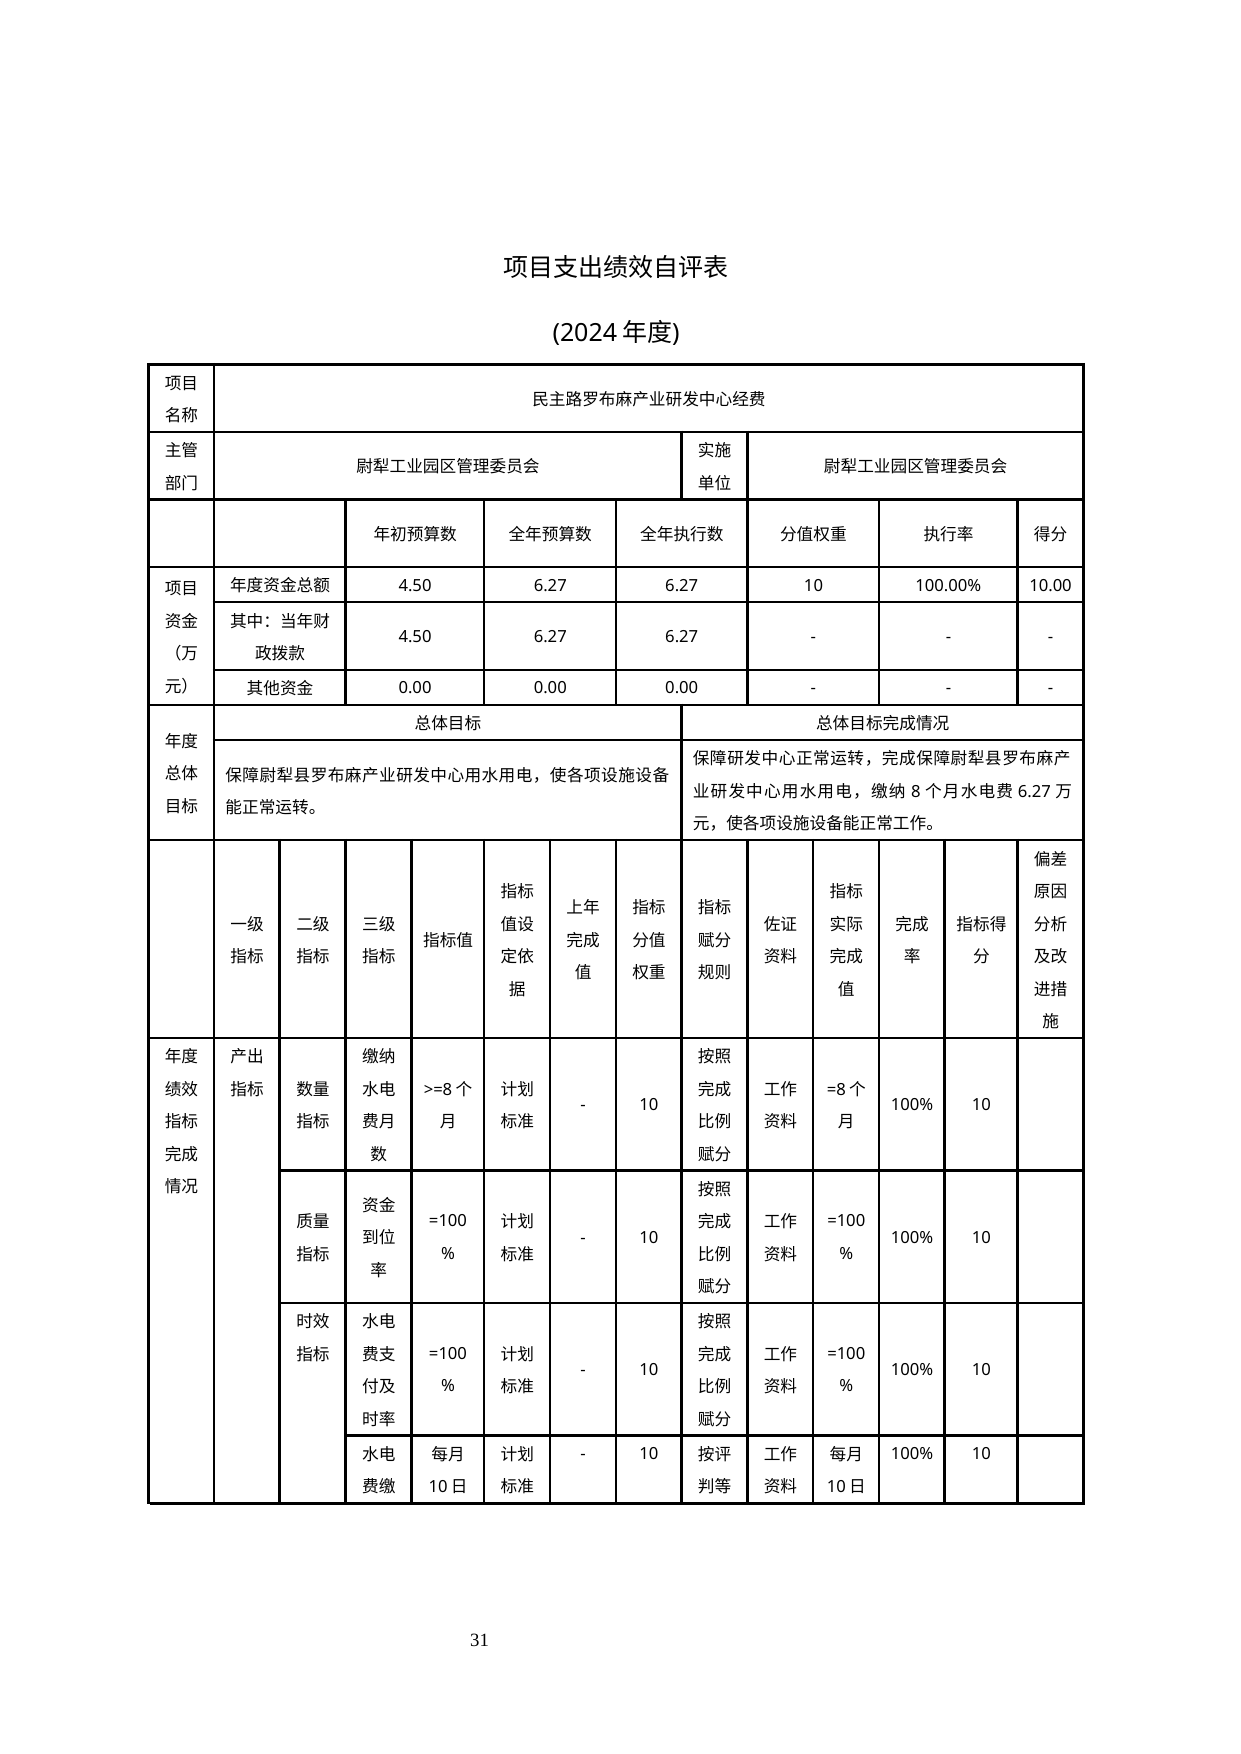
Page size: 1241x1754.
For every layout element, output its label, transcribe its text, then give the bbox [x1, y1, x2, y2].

table_cell 10 [749, 568, 878, 601]
table_cell 计划标准 [485, 1172, 549, 1302]
table_cell 一级指标 [215, 841, 278, 1036]
table_cell 偏差原因分析及改进措施 [1019, 841, 1082, 1036]
table_cell 工作资料 [749, 1039, 812, 1169]
table_cell 100% [880, 1437, 943, 1502]
table_cell 质量指标 [281, 1172, 344, 1302]
table_cell - [551, 1172, 615, 1302]
table_cell 项目名称 [150, 366, 213, 431]
table_cell =100% [413, 1172, 483, 1302]
table_cell 10 [617, 1172, 680, 1302]
table_cell (2024年度) [148, 298, 1083, 363]
table_cell [1019, 1304, 1082, 1434]
table_cell 实施单位 [683, 433, 746, 498]
table_cell 按评判等级赋分 [683, 1437, 746, 1502]
table_cell 6.27 [485, 568, 615, 601]
table_cell 4.50 [347, 568, 483, 601]
table_cell - [880, 603, 1016, 668]
table_cell 每月10日前 [814, 1437, 878, 1502]
table_cell 年初预算数 [347, 501, 483, 566]
table_cell 三级指标 [347, 841, 410, 1036]
table_cell 总体目标 [215, 706, 680, 739]
table_cell 0.00 [485, 671, 615, 703]
table_cell 总体目标完成情况 [683, 706, 1082, 739]
table_cell - [551, 1039, 615, 1169]
table_cell 计划标准 [485, 1039, 549, 1169]
table_cell 工作资料 [749, 1172, 812, 1302]
table_cell 年度总体目标 [150, 706, 213, 839]
table_cell 其中：当年财政拨款 [215, 603, 344, 668]
table_cell 执行率 [880, 501, 1016, 566]
table_cell 按照完成比例赋分 [683, 1304, 746, 1434]
table_cell 6.27 [485, 603, 615, 668]
table_cell =100% [814, 1172, 878, 1302]
table_cell 年度绩效指标完成情况 [150, 1039, 213, 1502]
table_cell 民主路罗布麻产业研发中心经费 [215, 366, 1082, 431]
table_cell 100% [880, 1172, 943, 1302]
table_cell - [1019, 671, 1082, 703]
table_cell 水电费缴纳时间 [347, 1437, 410, 1502]
table_cell 按照完成比例赋分 [683, 1172, 746, 1302]
table_cell [215, 501, 344, 566]
table_cell 佐证资料 [749, 841, 812, 1036]
table_cell 10.00 [1019, 568, 1082, 601]
table_cell [1019, 1437, 1082, 1502]
table_cell 工作资料 [749, 1437, 812, 1502]
table_cell 指标值设定依据 [485, 841, 549, 1036]
table_cell 保障尉犁县罗布麻产业研发中心用水用电，使各项设施设备能正常运转。 [215, 741, 680, 839]
table_cell 计划标准 [485, 1437, 549, 1502]
table_cell 工作资料 [749, 1304, 812, 1434]
table_cell 其他资金 [215, 671, 344, 703]
table_cell 100% [880, 1304, 943, 1434]
table_cell 分值权重 [749, 501, 878, 566]
table_cell 4.50 [347, 603, 483, 668]
table_cell 数量指标 [281, 1039, 344, 1169]
table_cell 尉犁工业园区管理委员会 [215, 433, 680, 498]
table_cell 计划标准 [485, 1304, 549, 1434]
table_cell 全年执行数 [617, 501, 746, 566]
table_cell 指标得分 [946, 841, 1016, 1036]
table_cell [1019, 1039, 1082, 1169]
table_cell 指标分值权重 [617, 841, 680, 1036]
table_cell [150, 501, 213, 566]
table_cell 6.27 [617, 603, 746, 668]
table_cell - [551, 1437, 615, 1502]
table_cell [1019, 1172, 1082, 1302]
table_cell 年度资金总额 [215, 568, 344, 601]
table_cell 主管部门 [150, 433, 213, 498]
table_cell 缴纳水电费月数 [347, 1039, 410, 1169]
table_cell - [551, 1304, 615, 1434]
table_cell 100% [880, 1039, 943, 1169]
table_cell 产出指标 [215, 1039, 278, 1502]
table_cell - [749, 603, 878, 668]
table_cell 指标赋分规则 [683, 841, 746, 1036]
table_cell =100% [814, 1304, 878, 1434]
table_cell =100% [413, 1304, 483, 1434]
table_cell 资金到位率 [347, 1172, 410, 1302]
table_cell 6.27 [617, 568, 746, 601]
table_cell 10 [617, 1437, 680, 1502]
table_cell [150, 841, 213, 1036]
table_header 项目支出绩效自评表 [148, 233, 1083, 298]
table_cell 二级指标 [281, 841, 344, 1036]
table_cell 指标值 [413, 841, 483, 1036]
table_cell 按照完成比例赋分 [683, 1039, 746, 1169]
table_cell 0.00 [347, 671, 483, 703]
table_cell 10 [946, 1172, 1016, 1302]
table_cell - [1019, 603, 1082, 668]
table_cell 得分 [1019, 501, 1082, 566]
table_cell - [880, 671, 1016, 703]
table_cell 保障研发中心正常运转，完成保障尉犁县罗布麻产业研发中心用水用电，缴纳8个月水电费6.27万元，使各项设施设备能正常工作。 [683, 741, 1082, 839]
table_cell 10 [617, 1039, 680, 1169]
table_cell 10 [946, 1039, 1016, 1169]
table_cell 10 [946, 1437, 1016, 1502]
table_cell 指标实际完成值 [814, 841, 878, 1036]
table_cell 每月10日前 [413, 1437, 483, 1502]
table_cell 水电费支付及时率 [347, 1304, 410, 1434]
table_cell 项目资金 （万元） [150, 568, 213, 703]
table_cell =8个月 [814, 1039, 878, 1169]
table_cell 10 [617, 1304, 680, 1434]
table_cell 全年预算数 [485, 501, 615, 566]
table_cell 100.00% [880, 568, 1016, 601]
table_cell 上年完成值 [551, 841, 615, 1036]
table_cell 完成率 [880, 841, 943, 1036]
table_cell >=8个月 [413, 1039, 483, 1169]
table_cell - [749, 671, 878, 703]
table_cell 时效指标 [281, 1304, 344, 1502]
table_cell 10 [946, 1304, 1016, 1434]
table_cell 0.00 [617, 671, 746, 703]
table_cell 尉犁工业园区管理委员会 [749, 433, 1082, 498]
